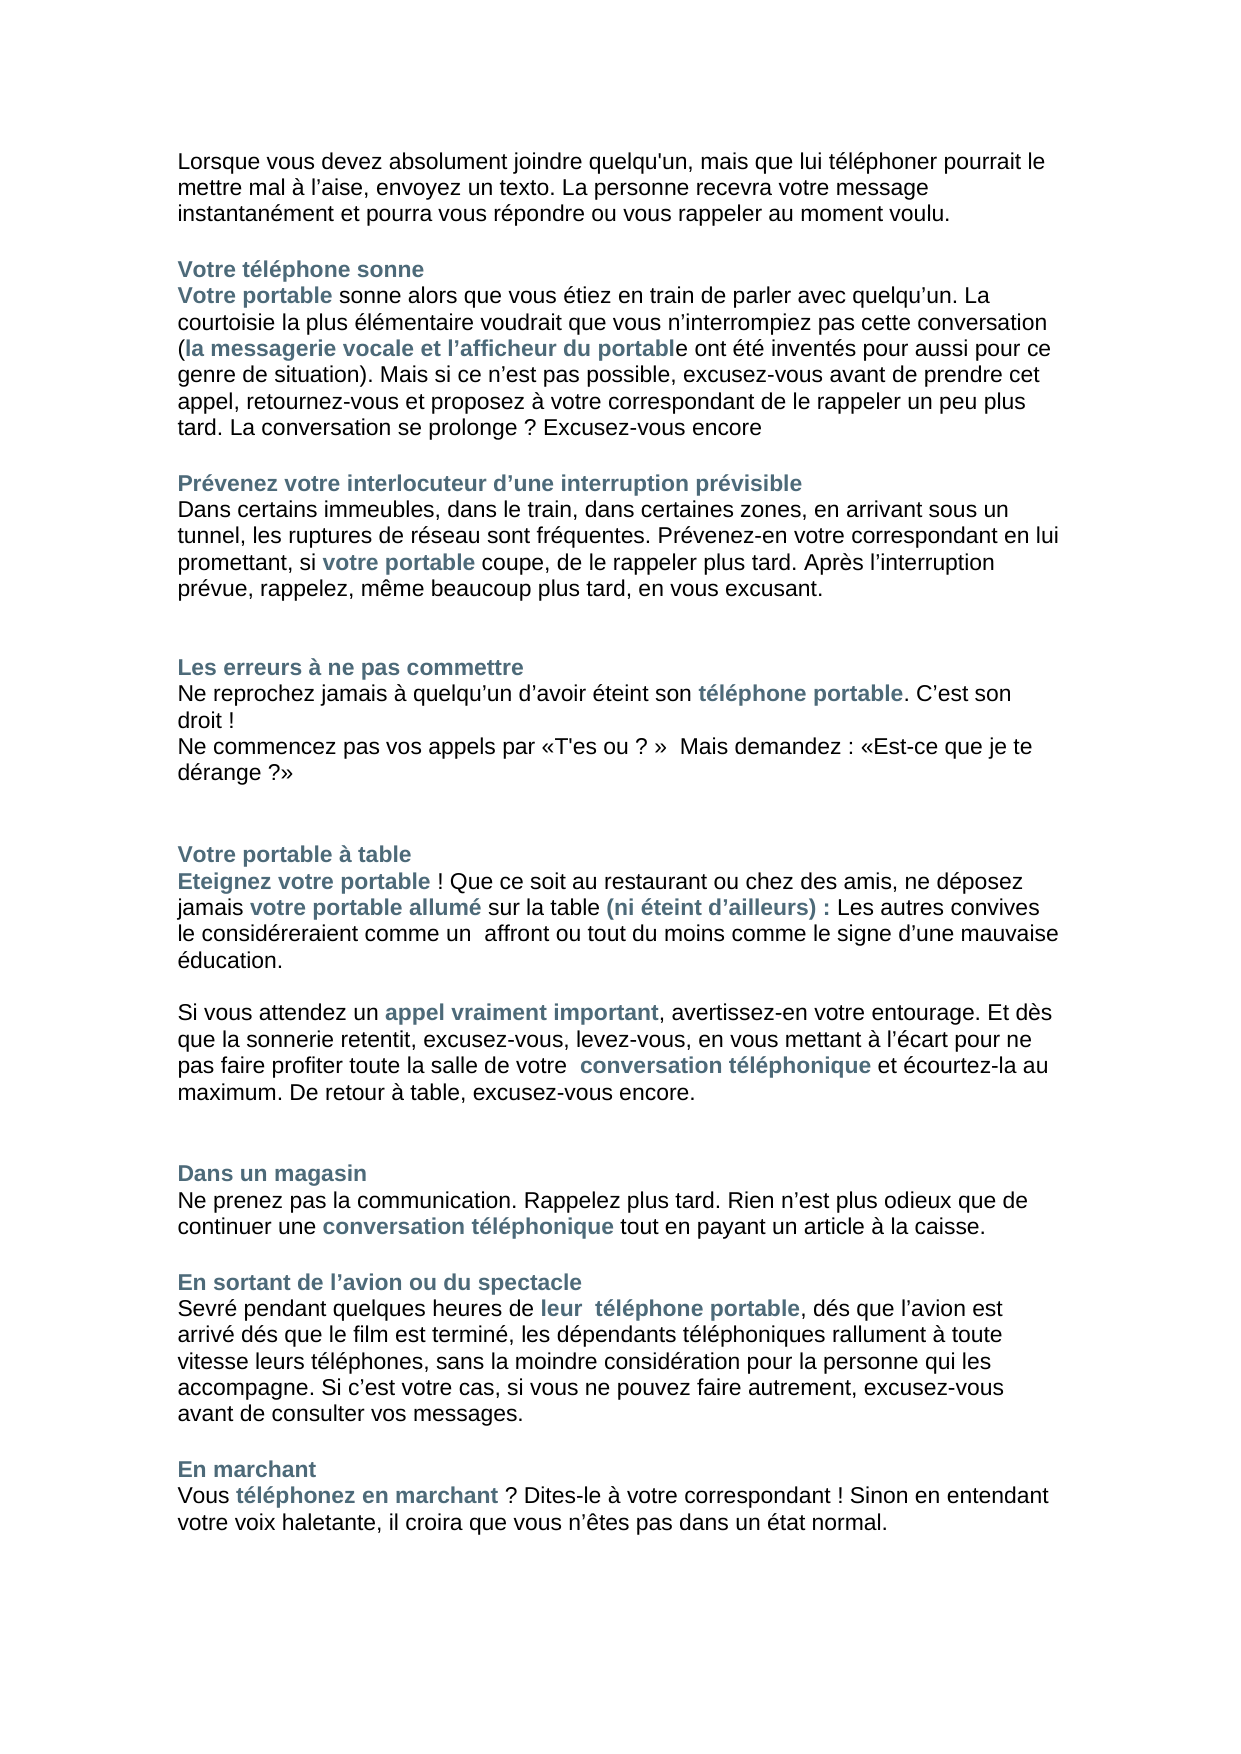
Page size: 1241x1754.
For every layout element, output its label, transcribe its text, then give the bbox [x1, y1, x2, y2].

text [177, 148, 1063, 227]
text En marchant Vous téléphonez en marchant ? Dites-le à votre correspondant ! Sinon en entendant votre voix haletante, il croira que vous n’êtes pas dans un état normal. [177, 1456, 1063, 1535]
text En sortant de l’avion ou du spectacle Sevré pendant quelques heures de leur téléphone portable, dés que l’avion est arrivé dés que le film est terminé, les dépendants téléphoniques rallument à toute vitesse leurs téléphones, sans la moindre considération pour la personne qui les accompagne. Si c’est votre cas, si vous ne pouvez faire autrement, excusez-vous avant de consulter vos messages. [177, 1268, 1063, 1427]
text Votre portable à table Eteignez votre portable ! Que ce soit au restaurant ou chez des amis, ne déposez jamais votre portable allumé sur la table (ni éteint d’ailleurs) : Les autres convives le considéreraient comme un affront ou tout du moins comme le signe d’une mauvaise éducation. Si vous attendez un appel vraiment important, avertissez-en votre entourage. Et dès que la sonnerie retentit, excusez-vous, levez-vous, en vous mettant à l’écart pour ne pas faire profiter toute la salle de votre conversation téléphonique et écourtez-la au maximum. De retour à table, excusez-vous encore. [177, 815, 1063, 1105]
text Dans un magasin Ne prenez pas la communication. Rappelez plus tard. Rien n’est plus odieux que de continuer une conversation téléphonique tout en payant un article à la caisse. [177, 1134, 1063, 1239]
text Votre téléphone sonne Votre portable sonne alors que vous étiez en train de parler avec quelqu’un. La courtoisie la plus élémentaire voudrait que vous n’interrompiez pas cette conversation (la messagerie vocale et l’afficheur du portable ont été inventés pour aussi pour ce genre de situation). Mais si ce n’est pas possible, excusez-vous avant de prendre cet appel, retournez-vous et proposez à votre correspondant de le rappeler un peu plus tard. La conversation se prolonge ? Excusez-vous encore [177, 256, 1063, 440]
text Prévenez votre interlocuteur d’une interruption prévisible Dans certains immeubles, dans le train, dans certaines zones, en arrivant sous un tunnel, les ruptures de réseau sont fréquentes. Prévenez-en votre correspondant en lui promettant, si votre portable coupe, de le rappeler plus tard. Après l’interruption prévue, rappelez, même beaucoup plus tard, en vous excusant. Les erreurs à ne pas commettre Ne reprochez jamais à quelqu’un d’avoir éteint son téléphone portable. C’est son droit ! Ne commencez pas vos appels par «T'es ou ? » Mais demandez : «Est-ce que je te dérange ?» [177, 469, 1063, 786]
